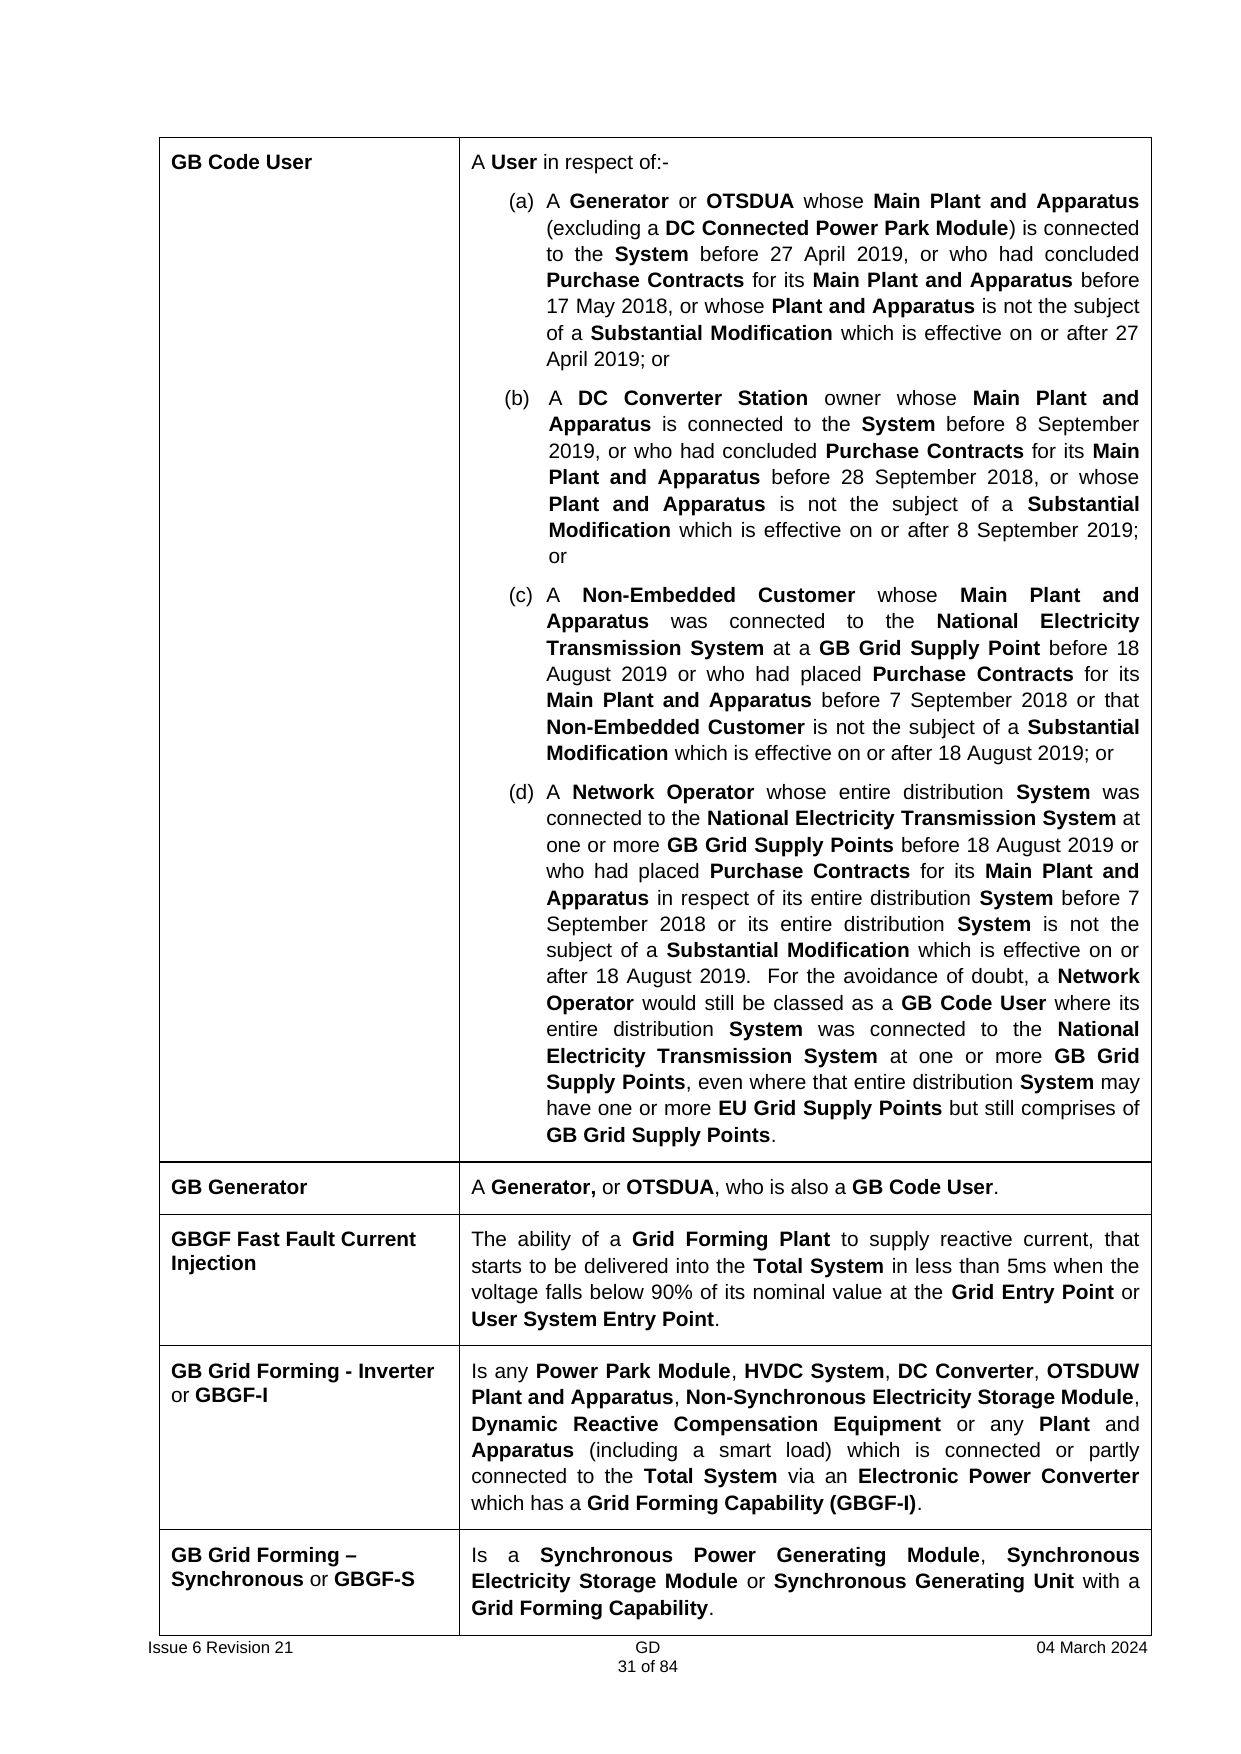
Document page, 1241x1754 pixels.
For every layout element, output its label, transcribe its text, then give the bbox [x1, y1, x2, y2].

table_cell The ability of a Grid Forming Plant to supply reactive current, that starts to be delivered into the Total System in less than 5ms when the voltage falls below 90% of its nominal value at the Grid Entry Point or User System Entry Point. [460, 1215, 1151, 1345]
table_cell GB Grid Forming - Inverter or GBGF-I [160, 1346, 459, 1529]
table_cell GB Generator [160, 1163, 459, 1214]
table_cell GBGF Fast Fault Current Injection [160, 1215, 459, 1345]
table_cell GB Grid Forming – Synchronous or GBGF-S [160, 1530, 459, 1634]
table_cell A User in respect of:- A Generator or OTSDUA whose Main Plant and Apparatus (excluding a DC Connected Power Park Module) is connected to the System before 27 April 2019, or who had concluded Purchase Contracts for its Main Plant and Apparatus before 17 May 2018, or whose Plant and Apparatus is not the subject of a Substantial Modification which is effective on or after 27 April 2019; or A DC Converter Station owner whose Main Plant and Apparatus is connected to the System before 8 September 2019, or who had concluded Purchase Contracts for its Main Plant and Apparatus before 28 September 2018, or whose Plant and Apparatus is not the subject of a Substantial Modification which is effective on or after 8 September 2019; or A Non-Embedded Customer whose Main Plant and Apparatus was connected to the National Electricity Transmission System at a GB Grid Supply Point before 18 August 2019 or who had placed Purchase Contracts for its Main Plant and Apparatus before 7 September 2018 or that Non-Embedded Customer is not the subject of a Substantial Modification which is effective on or after 18 August 2019; or A Network Operator whose entire distribution System was connected to the National Electricity Transmission System at one or more GB Grid Supply Points before 18 August 2019 or who had placed Purchase Contracts for its Main Plant and Apparatus in respect of its entire distribution System before 7 September 2018 or its entire distribution System is not the subject of a Substantial Modification which is effective on or after 18 August 2019. For the avoidance of doubt, a Network Operator would still be classed as a GB Code User where its entire distribution System was connected to the National Electricity Transmission System at one or more GB Grid Supply Points, even where that entire distribution System may have one or more EU Grid Supply Points but still comprises of GB Grid Supply Points. [460, 138, 1151, 1161]
table_cell Is any Power Park Module, HVDC System, DC Converter, OTSDUW Plant and Apparatus, Non-Synchronous Electricity Storage Module, Dynamic Reactive Compensation Equipment or any Plant and Apparatus (including a smart load) which is connected or partly connected to the Total System via an Electronic Power Converter which has a Grid Forming Capability (GBGF-I). [460, 1346, 1151, 1529]
table_cell GB Code User [160, 138, 459, 1161]
table_cell A Generator, or OTSDUA, who is also a GB Code User. [460, 1163, 1151, 1214]
table_cell Is a Synchronous Power Generating Module, Synchronous Electricity Storage Module or Synchronous Generating Unit with a Grid Forming Capability. [460, 1530, 1151, 1634]
